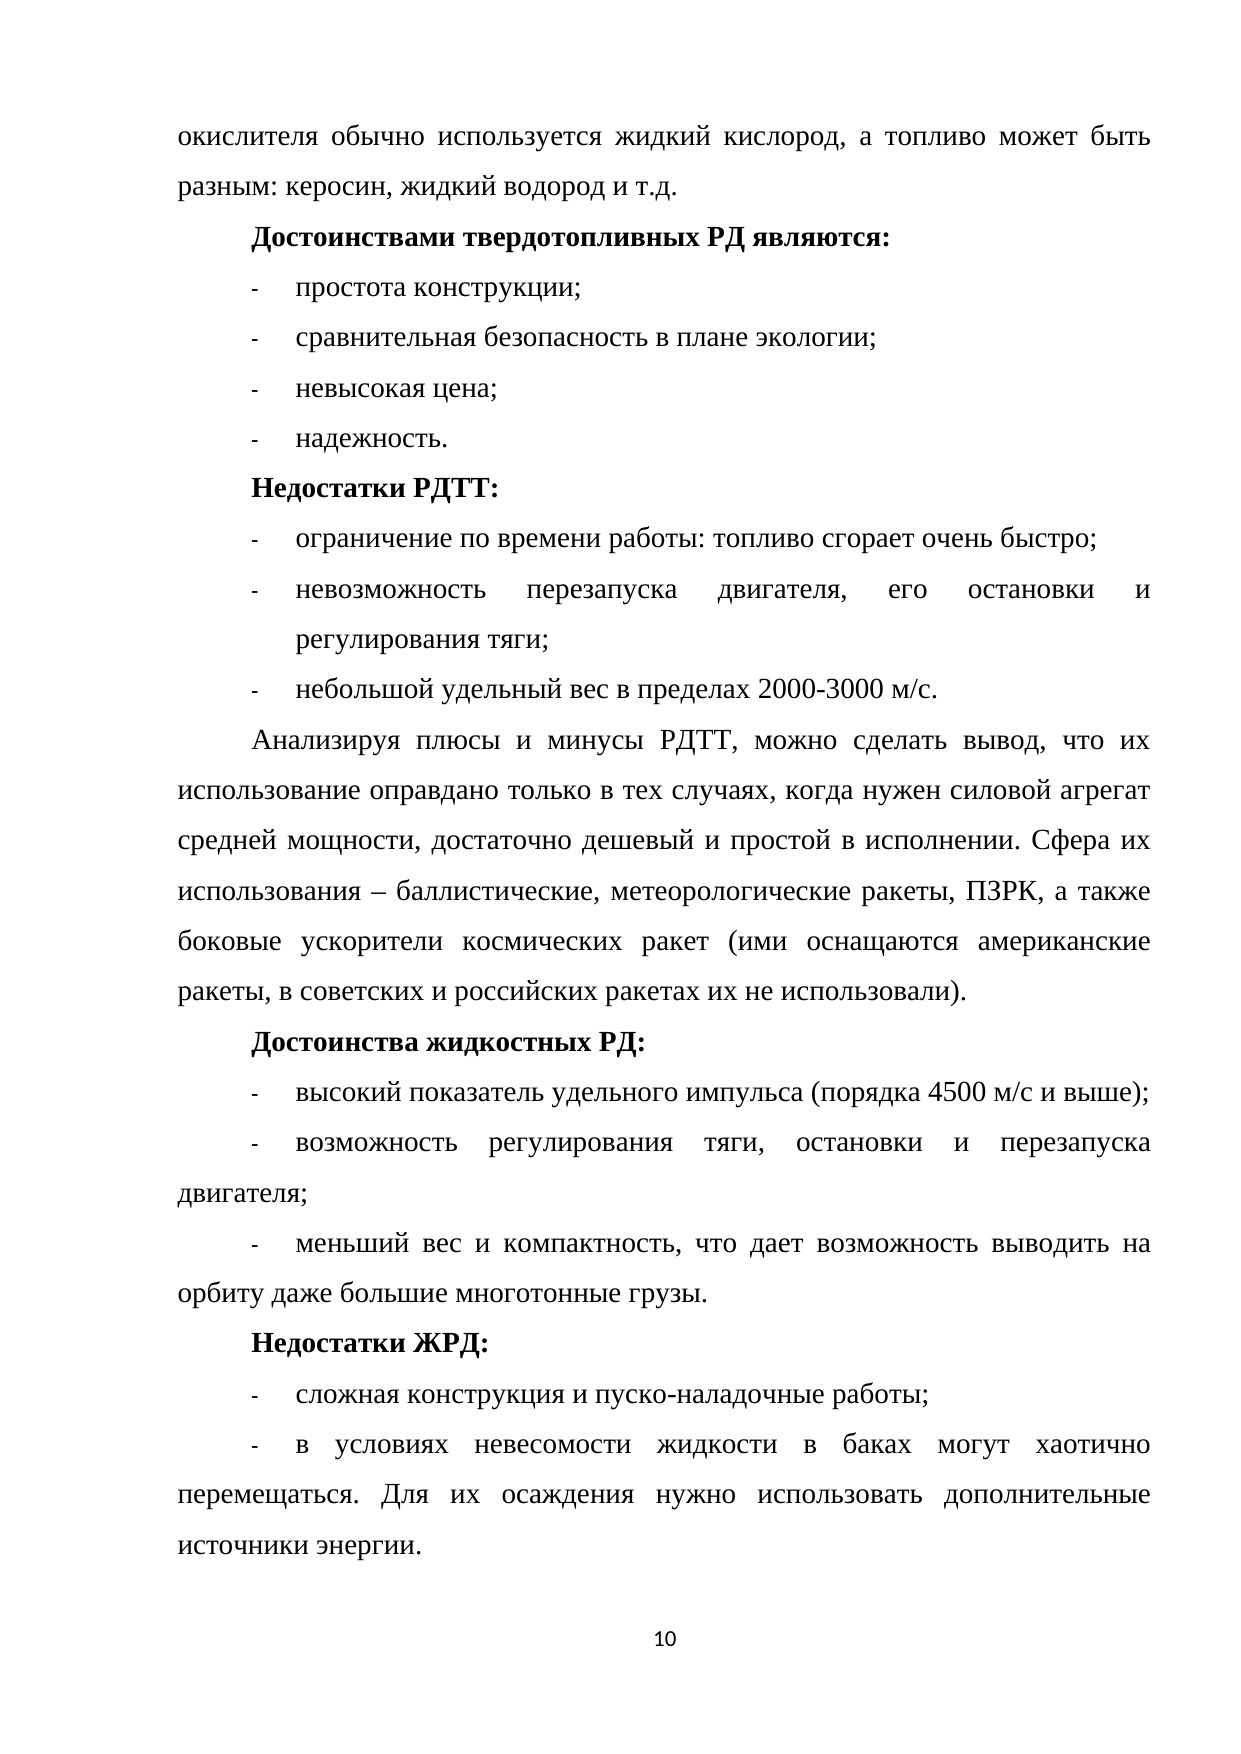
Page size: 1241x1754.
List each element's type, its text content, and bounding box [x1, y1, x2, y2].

text Недостатки РДТТ: [177, 470, 1152, 504]
list простота конструкции; [177, 269, 1152, 303]
list сравнительная безопасность в плане экологии; [177, 319, 1152, 353]
text Достоинствами твердотопливных РД являются: [177, 219, 1152, 252]
text Анализируя плюсы и минусы РДТТ, можно сделать вывод, что их использование оправдано только в тех случаях, когда нужен силовой агрегат средней мощности, достаточно дешевый и простой в исполнении. Сфера их использования – баллистические, метеорологические ракеты, ПЗРК, а также боковые ускорители космических ракет (ими оснащаются американские ракеты, в советских и российских ракетах их не использовали). [177, 722, 1152, 1007]
list небольшой удельный вес в пределах 2000-3000 м/с. [251, 672, 1152, 705]
list возможность регулирования тяги, остановки и перезапуска двигателя; [177, 1124, 1152, 1208]
text Недостатки ЖРД: [177, 1326, 1152, 1359]
list надежность. [177, 420, 1152, 453]
list в условиях невесомости жидкости в баках могут хаотично перемещаться. Для их осаждения нужно использовать дополнительные источники энергии. [177, 1426, 1152, 1560]
list высокий показатель удельного импульса (порядка 4500 м/с и выше); [177, 1074, 1152, 1108]
list невысокая цена; [177, 370, 1152, 403]
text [177, 118, 1152, 202]
list невозможность перезапуска двигателя, его остановки и регулирования тяги; [251, 571, 1152, 655]
list меньший вес и компактность, что дает возможность выводить на орбиту даже большие многотонные грузы. [177, 1225, 1152, 1309]
list сложная конструкция и пуско-наладочные работы; [177, 1376, 1152, 1409]
list ограничение по времени работы: топливо сгорает очень быстро; [251, 521, 1152, 554]
text Достоинства жидкостных РД: [177, 1024, 1152, 1057]
